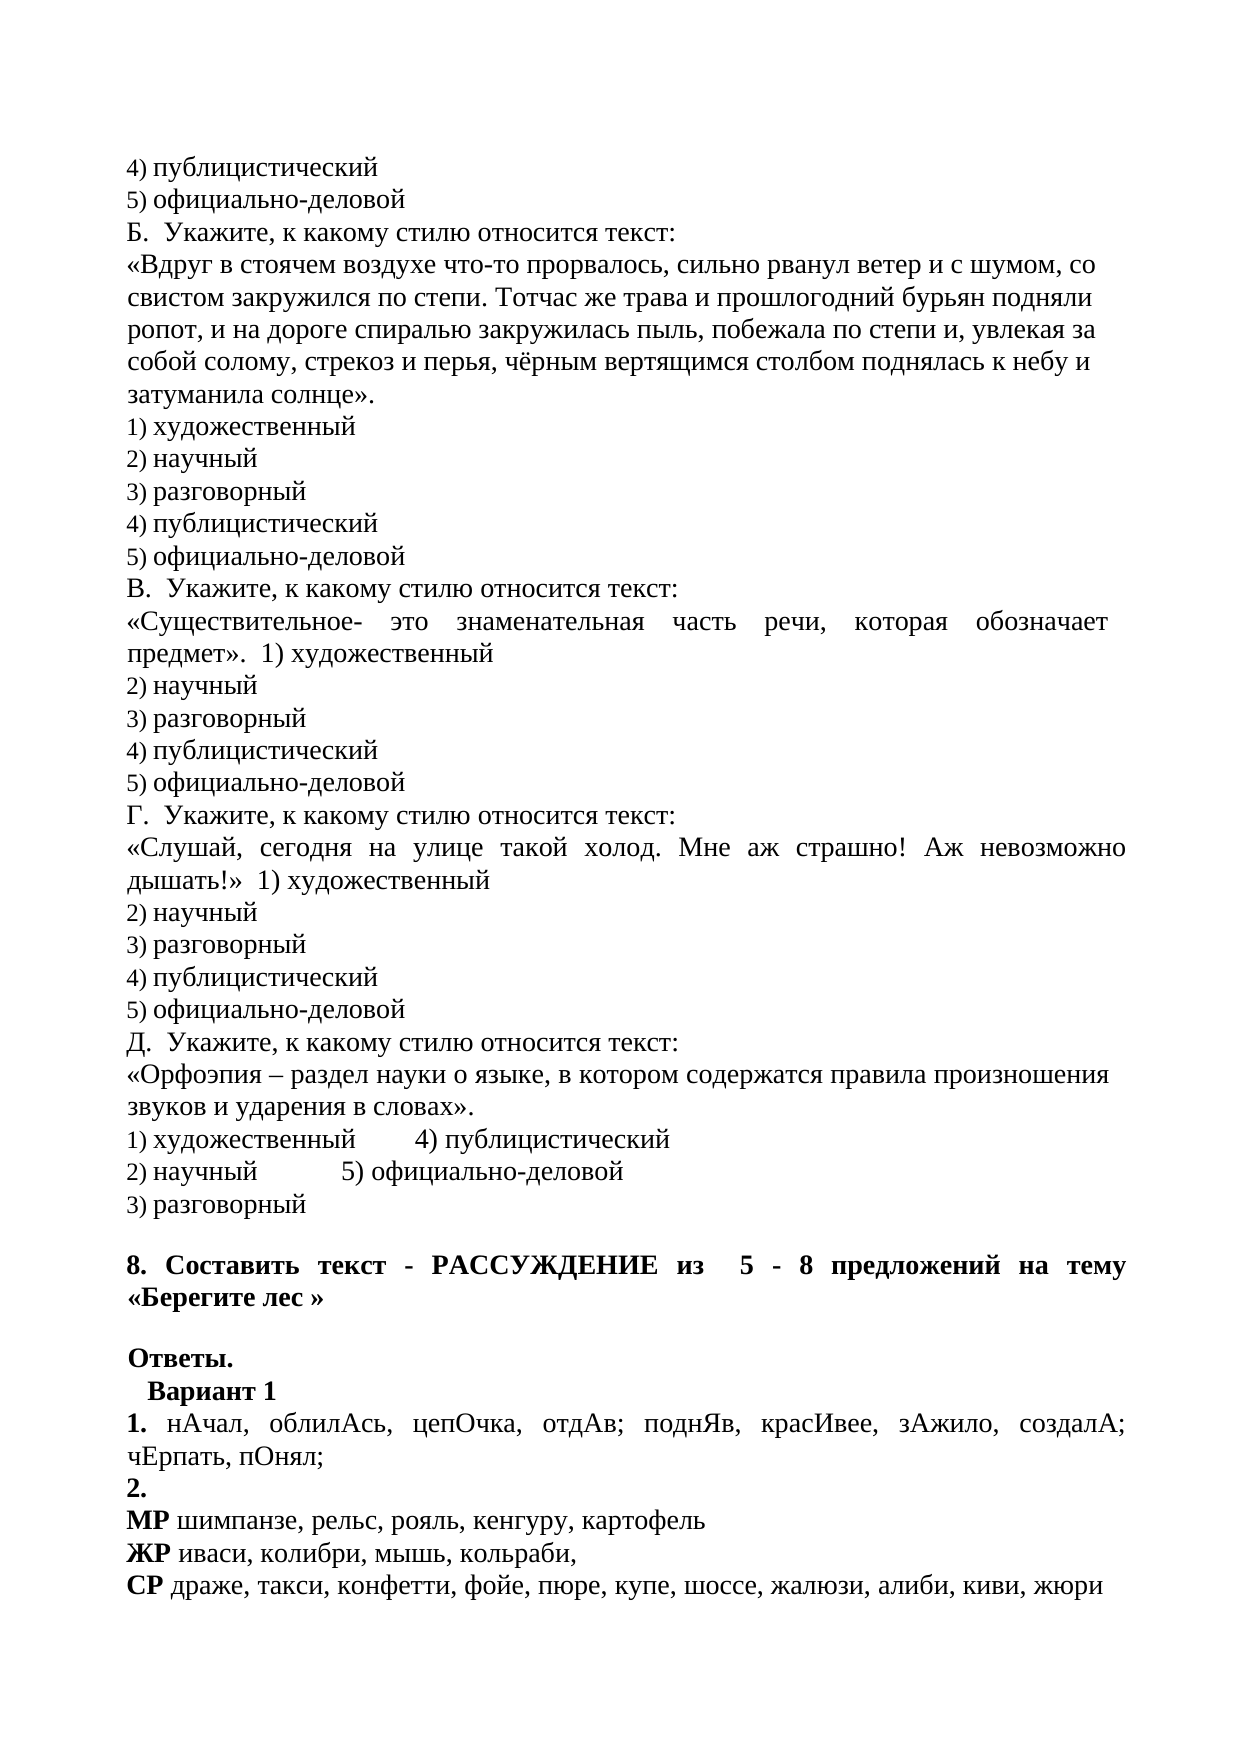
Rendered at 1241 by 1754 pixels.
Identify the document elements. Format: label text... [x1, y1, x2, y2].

text «Орфоэпия – раздел науки о языке, в котором содержатся правила произношения звуков и ударения в словах». [126, 1057, 1111, 1122]
text 8. Составить текст - РАССУЖДЕНИЕ из 5 - 8 предложений на тему «Берегите лес » [126, 1248, 1128, 1313]
text МР шимпанзе, рельс, рояль, кенгуру, картофель [126, 1503, 1128, 1536]
list научный [126, 442, 1128, 474]
text «Существительное- это знаменательная часть речи, которая обозначает предмет». 1) художественный [126, 603, 1109, 668]
list художественный [126, 409, 1128, 442]
text 1. нАчал, облилАсь, цепОчка, отдАв; поднЯв, красИвее, зАжило, создалА; чЕрпать, пОнял; [126, 1406, 1128, 1471]
text СР драже, такси, конфетти, фойе, пюре, купе, шоссе, жалюзи, алиби, киви, жюри [126, 1568, 1128, 1601]
list официально-деловой [126, 182, 1128, 215]
text ЖР иваси, колибри, мышь, кольраби, [126, 1536, 1128, 1568]
list научный [126, 668, 1128, 701]
list официально-деловой [126, 992, 1128, 1025]
list научный [126, 895, 1128, 927]
list художественный 4) публицистический [126, 1122, 1128, 1154]
text Ответы. [127, 1341, 1128, 1374]
list разговорный [126, 927, 1128, 960]
list публицистический [126, 733, 1128, 766]
list официально-деловой [126, 766, 1128, 798]
list публицистический [126, 506, 1128, 539]
list публицистический [126, 150, 1128, 182]
list научный 5) официально-деловой [126, 1154, 1128, 1187]
text Б. Укажите, к какому стилю относится текст: [126, 215, 1128, 247]
list официально-деловой [126, 539, 1128, 571]
text «Вдруг в стоячем воздухе что-то прорвалось, сильно рванул ветер и с шумом, со свистом закружился по степи. Тотчас же трава и прошлогодний бурьян подняли ропот, и на дороге спиралью закружилась пыль, побежала по степи и, увлекая за собой солому, стрекоз и перья, чёрным вертящимся столбом поднялась к небу и затуманила солнце». [126, 247, 1098, 409]
list разговорный [126, 474, 1128, 506]
list разговорный [126, 701, 1128, 733]
text Д. Укажите, к какому стилю относится текст: [126, 1025, 1128, 1057]
text 2. [126, 1471, 1128, 1503]
text В. Укажите, к какому стилю относится текст: [126, 571, 1128, 603]
text «Слушай, сегодня на улице такой холод. Мне аж страшно! Аж невозможно дышать!» 1) художественный [126, 830, 1128, 895]
text Вариант 1 [126, 1374, 1128, 1406]
text Г. Укажите, к какому стилю относится текст: [126, 798, 1128, 830]
list разговорный [126, 1187, 1128, 1219]
list публицистический [126, 960, 1128, 992]
